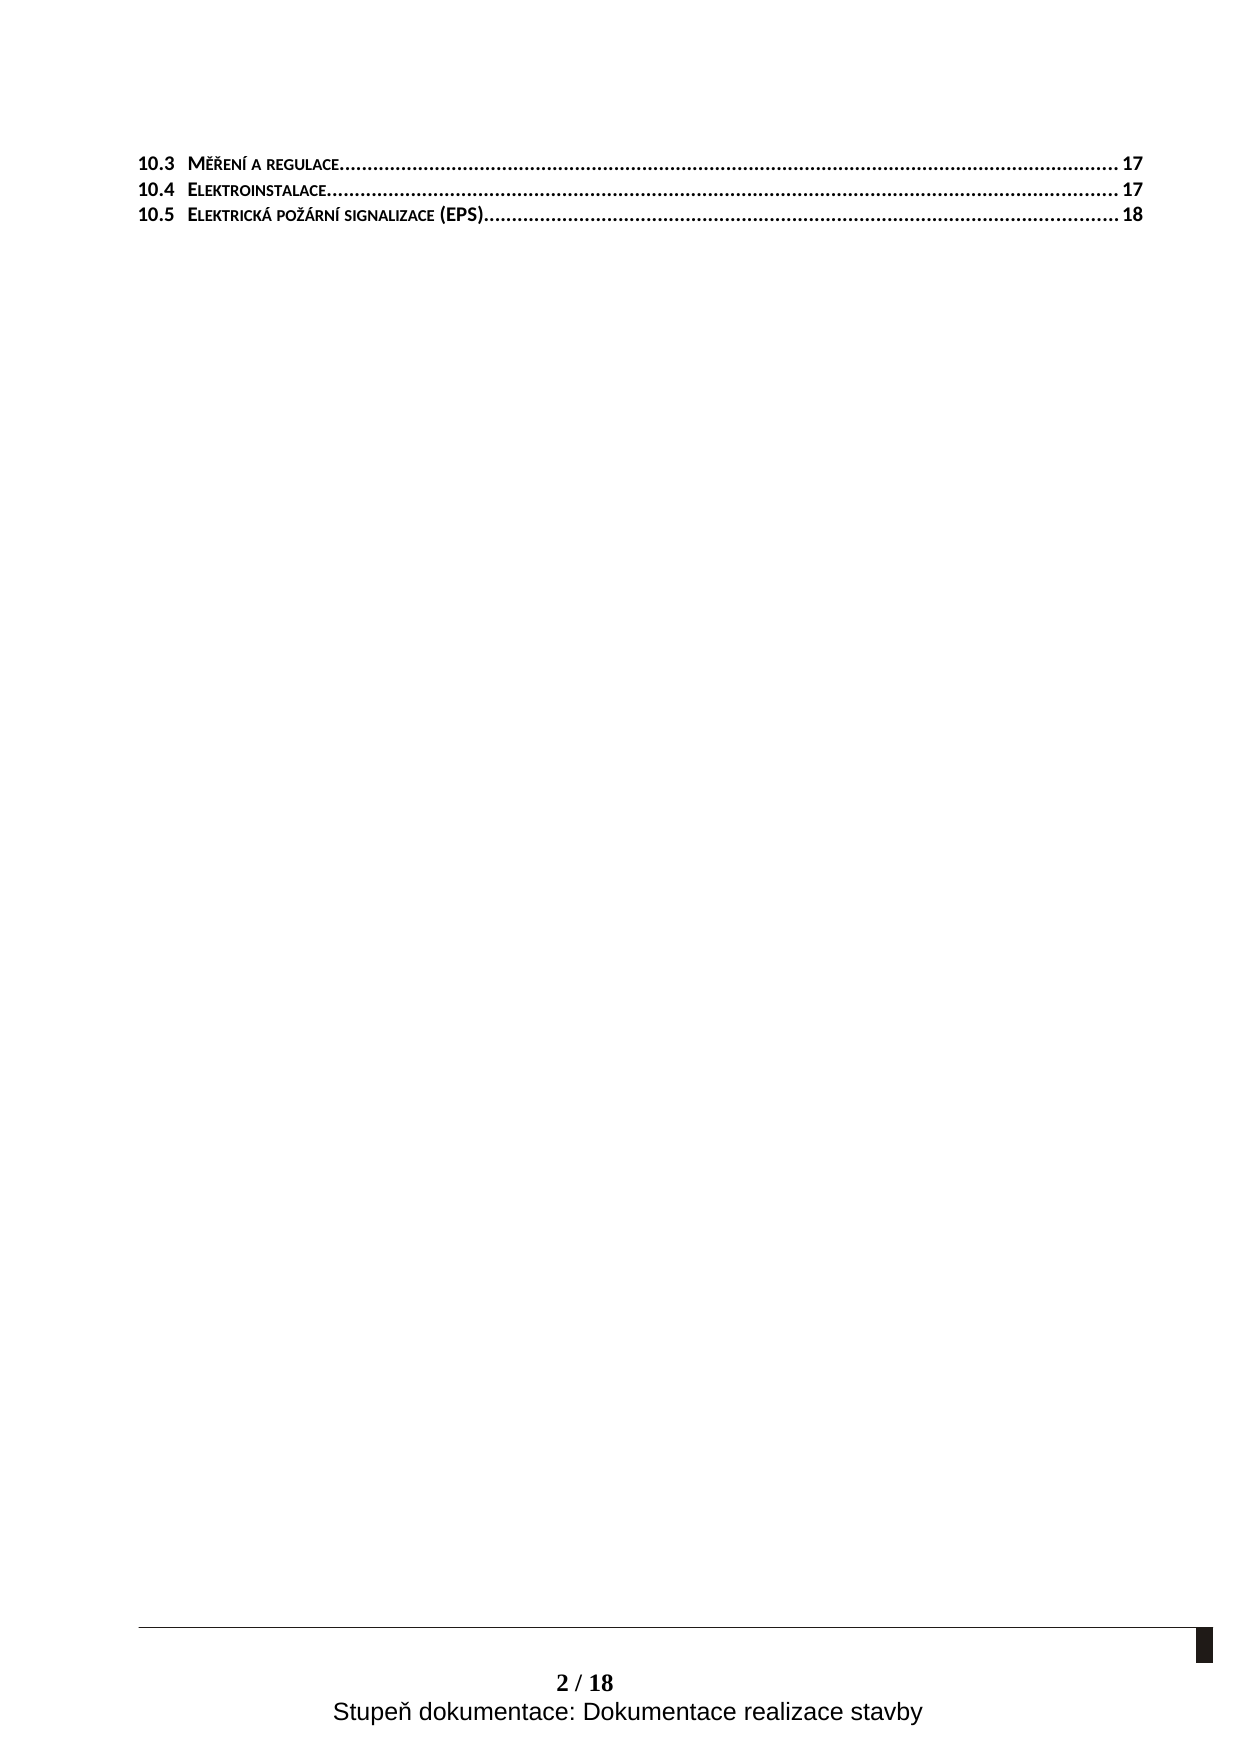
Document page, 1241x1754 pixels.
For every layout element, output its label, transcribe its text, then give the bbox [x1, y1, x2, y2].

text 10.5 Elektrická požární signalizace (EPS) 18 [137, 201, 1144, 227]
text 10.4 Elektroinstalace 17 [137, 176, 1144, 201]
text 10.3 Měření a regulace 17 [137, 151, 1144, 176]
